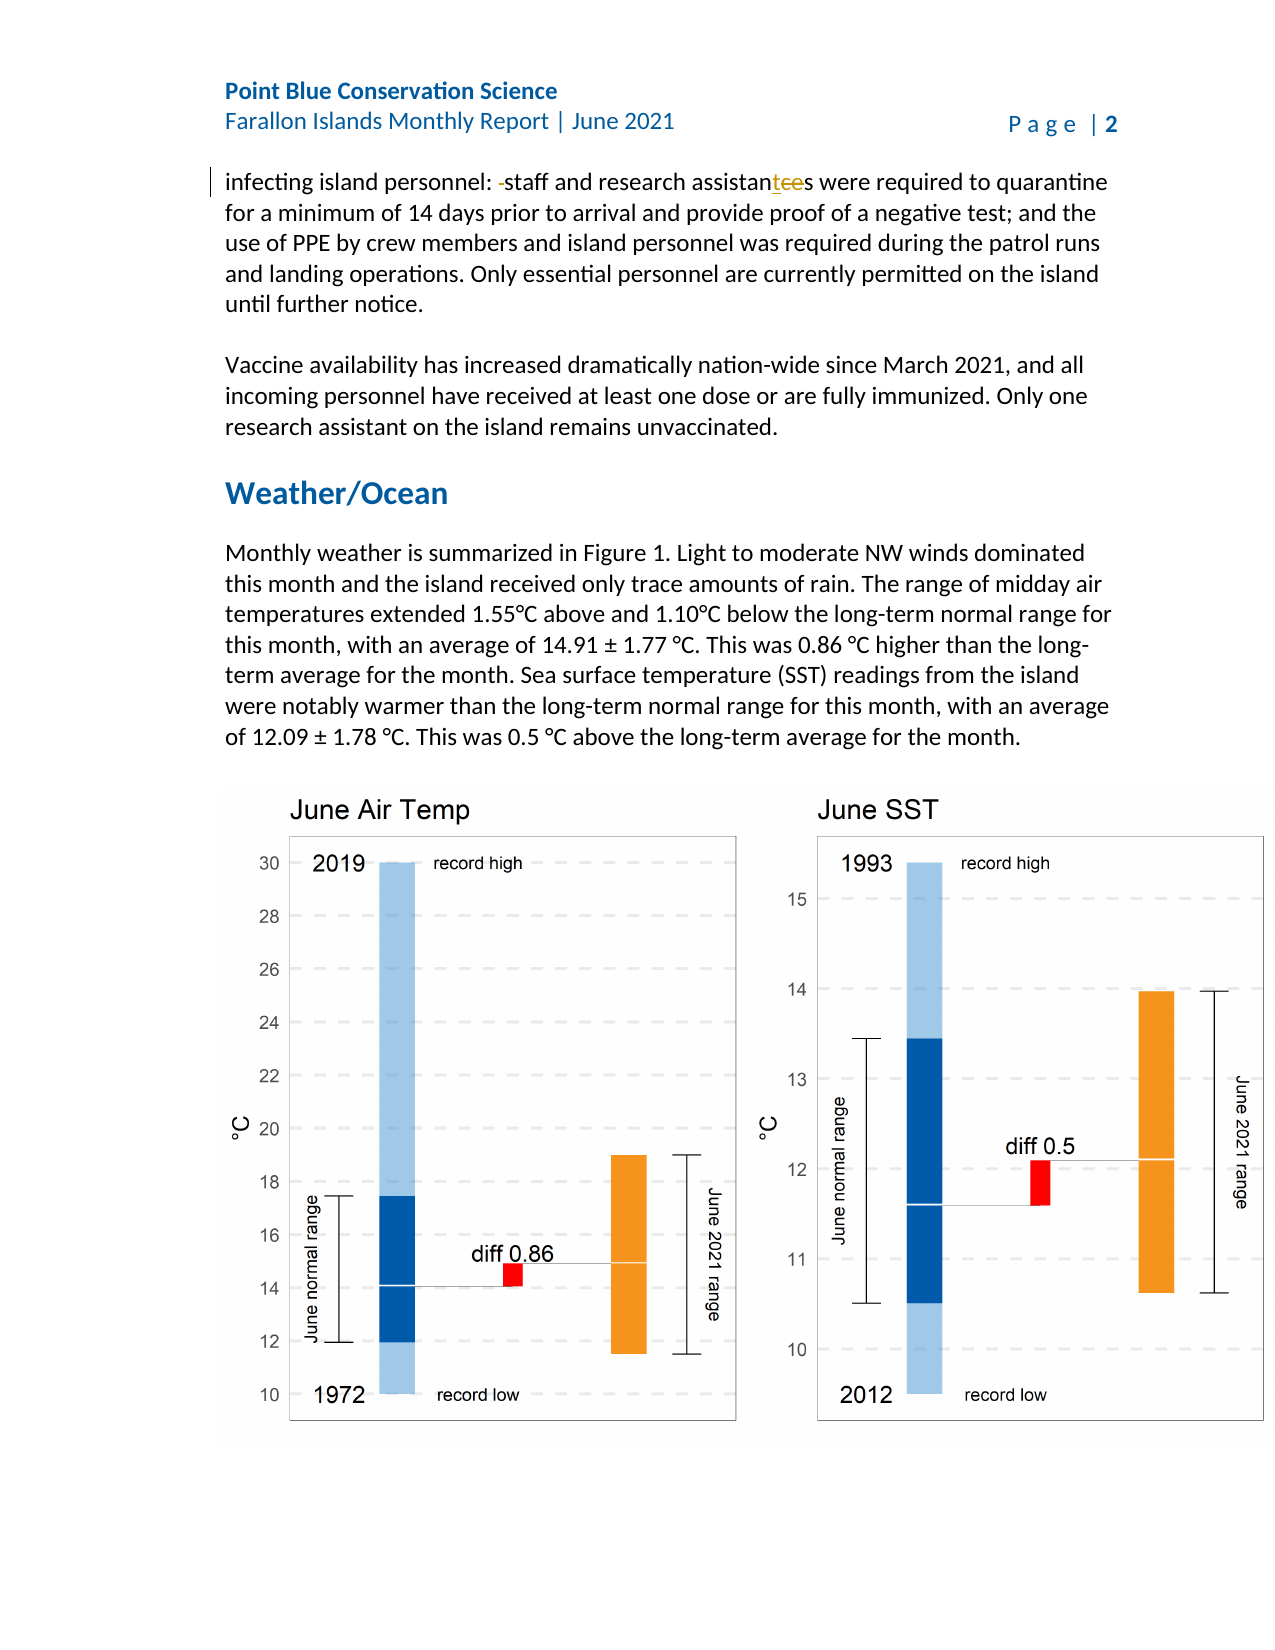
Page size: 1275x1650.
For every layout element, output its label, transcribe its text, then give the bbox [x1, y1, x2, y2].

text Vaccine availability has increased dramatically nation-wide since March 2021, and all incoming personnel have received at least one dose or are fully immunized. Only one research assistant on the island remains unvaccinated. [225, 350, 1125, 441]
text Monthly weather is summarized in Figure 1. Light to moderate NW winds dominated this month and the island received only trace amounts of rain. The range of midday air temperatures extended 1.55°C above and 1.10°C below the long-term normal range for this month, with an average of 14.91 ± 1.77 °C. This was 0.86 °C higher than the long-term average for the month. Sea surface temperature (SST) readings from the island were notably warmer than the long-term normal range for this month, with an average of 12.09 ± 1.78 °C. This was 0.5 °C above the long-term average for the month. [225, 537, 1125, 751]
picture [220, 787, 1275, 1448]
text Weather/Ocean [225, 472, 1125, 512]
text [225, 167, 1125, 319]
